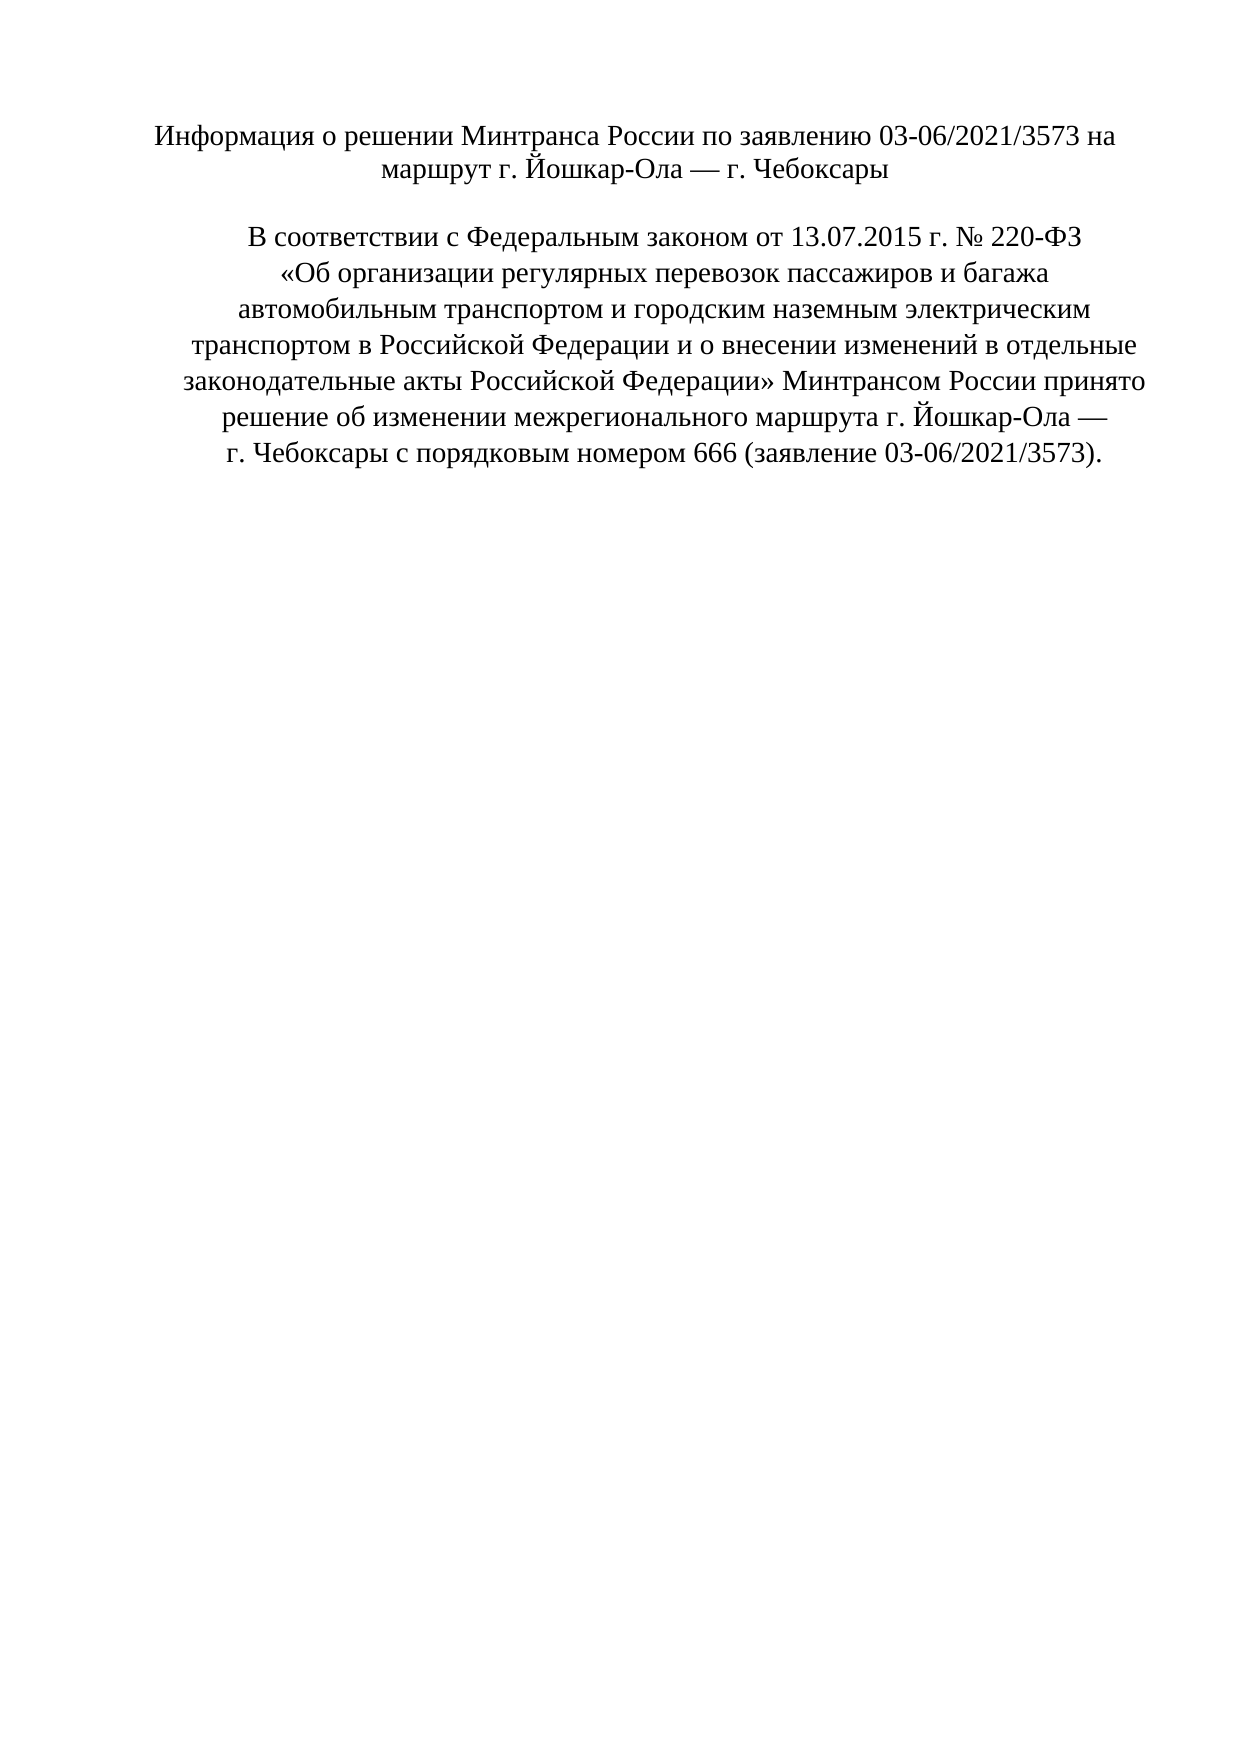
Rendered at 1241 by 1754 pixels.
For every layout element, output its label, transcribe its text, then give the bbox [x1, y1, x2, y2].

text В соответствии с Федеральным законом от 13.07.2015 г. № 220-ФЗ «Об организации регулярных перевозок пассажиров и багажа автомобильным транспортом и городским наземным электрическим транспортом в Российской Федерации и о внесении изменений в отдельные законодательные акты Российской Федерации» Минтрансом России принято решение об изменении межрегионального маршрута г. Йошкар-Ола — г. Чебоксары с порядковым номером 666 (заявление 03-06/2021/3573). [177, 219, 1152, 469]
text Информация о решении Минтранса России по заявлению 03-06/2021/3573 на маршрут г. Йошкар-Ола — г. Чебоксары [118, 118, 1152, 185]
